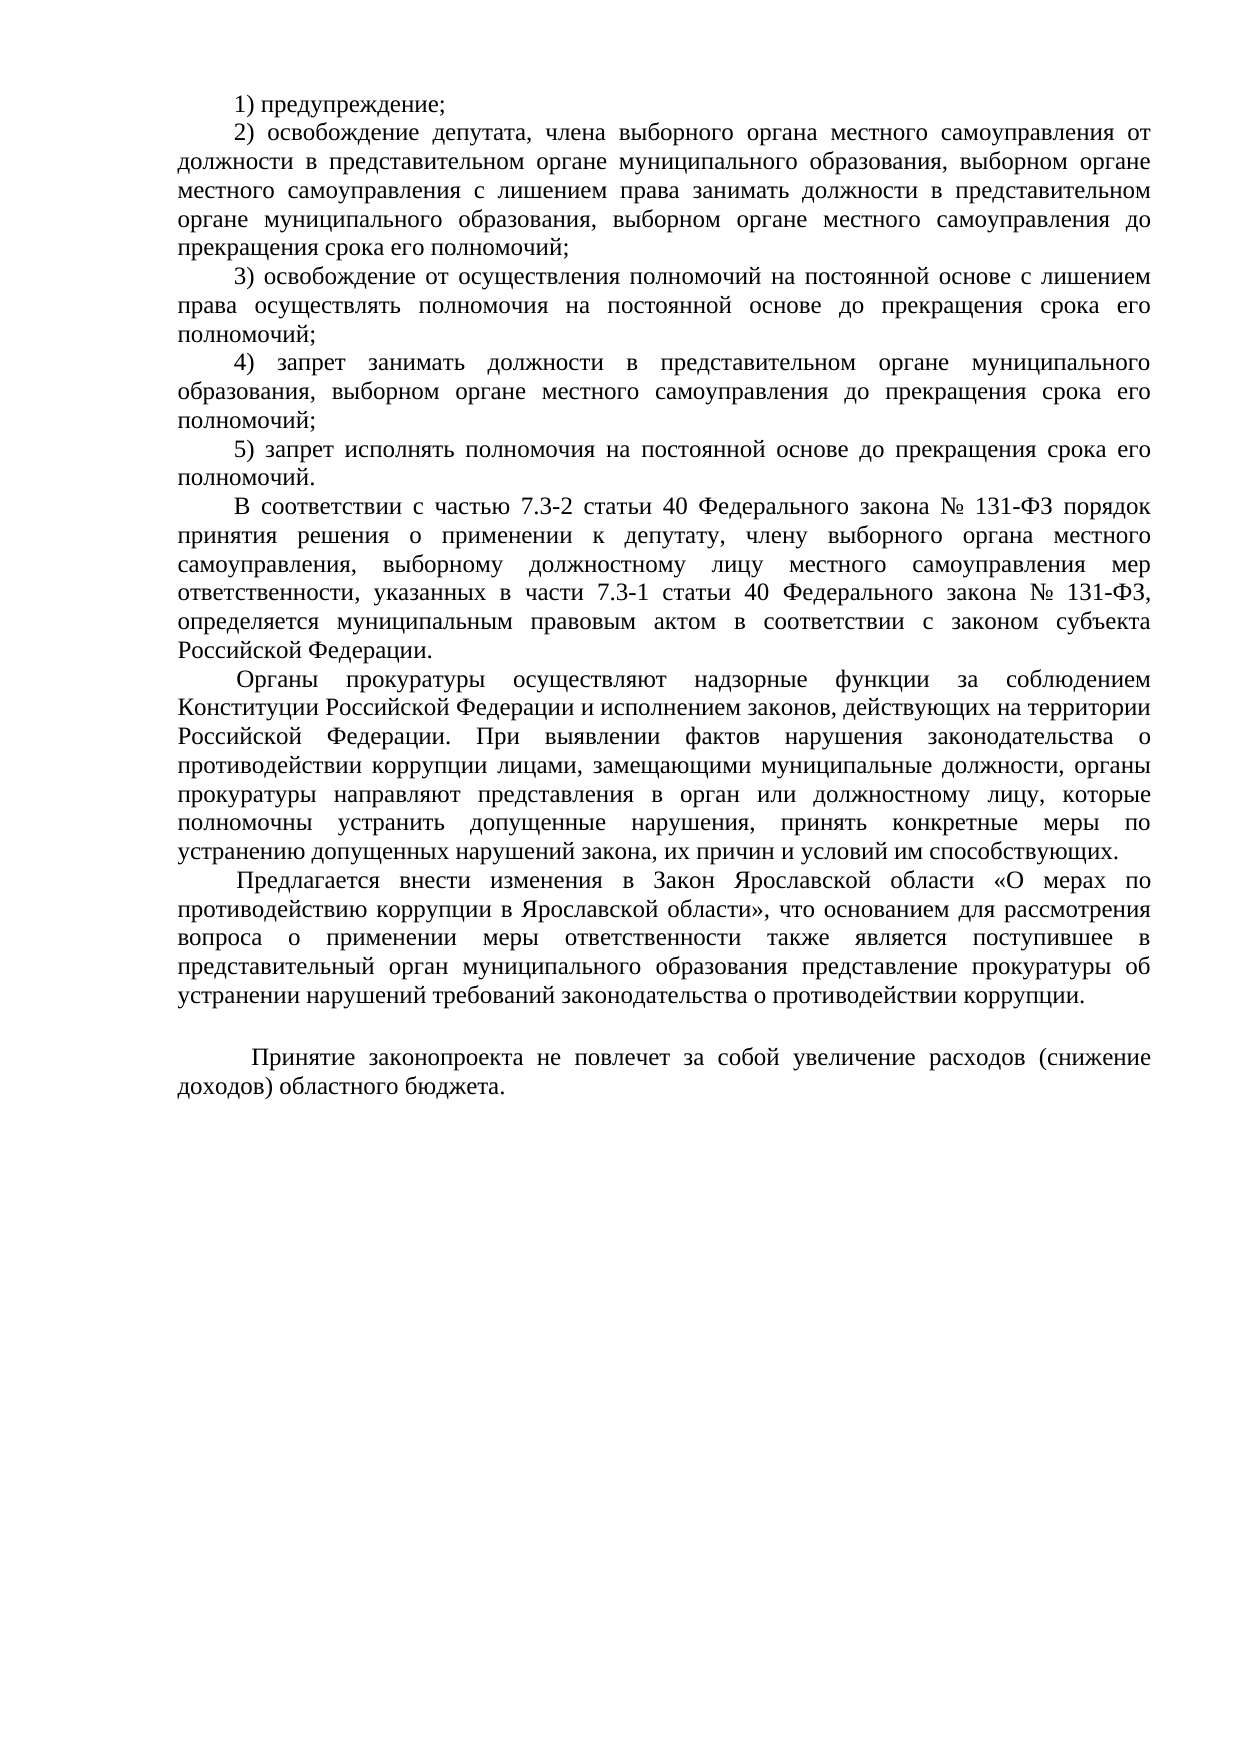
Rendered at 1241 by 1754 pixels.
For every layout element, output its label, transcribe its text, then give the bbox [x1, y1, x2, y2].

text 2) освобождение депутата, члена выборного органа местного самоуправления от должности в представительном органе муниципального образования, выборном органе местного самоуправления с лишением права занимать должности в представительном органе муниципального образования, выборном органе местного самоуправления до прекращения срока его полномочий; [177, 117, 1152, 261]
text Предлагается внести изменения в Закон Ярославской области «О мерах по противодействию коррупции в Ярославской области», что основанием для рассмотрения вопроса о применении меры ответственности также является поступившее в представительный орган муниципального образования представление прокуратуры об устранении нарушений требований законодательства о противодействии коррупции. [177, 865, 1152, 1009]
text 4) запрет занимать должности в представительном органе муниципального образования, выборном органе местного самоуправления до прекращения срока его полномочий; [177, 347, 1152, 434]
text 3) освобождение от осуществления полномочий на постоянной основе с лишением права осуществлять полномочия на постоянной основе до прекращения срока его полномочий; [177, 261, 1152, 347]
text В соответствии с частью 7.3-2 статьи 40 Федерального закона № 131-ФЗ порядок принятия решения о применении к депутату, члену выборного органа местного самоуправления, выборному должностному лицу местного самоуправления мер ответственности, указанных в части 7.3-1 статьи 40 Федерального закона № 131-ФЗ, определяется муниципальным правовым актом в соответствии с законом субъекта Российской Федерации. [177, 491, 1152, 664]
text 5) запрет исполнять полномочия на постоянной основе до прекращения срока его полномочий. [177, 434, 1152, 491]
text Органы прокуратуры осуществляют надзорные функции за соблюдением Конституции Российской Федерации и исполнением законов, действующих на территории Российской Федерации. При выявлении фактов нарушения законодательства о противодействии коррупции лицами, замещающими муниципальные должности, органы прокуратуры направляют представления в орган или должностному лицу, которые полномочны устранить допущенные нарушения, принять конкретные меры по устранению допущенных нарушений закона, их причин и условий им способствующих. [177, 664, 1152, 865]
text Принятие законопроекта не повлечет за собой увеличение расходов (снижение доходов) областного бюджета. [177, 1042, 1152, 1100]
text 1) предупреждение; [177, 89, 1152, 117]
